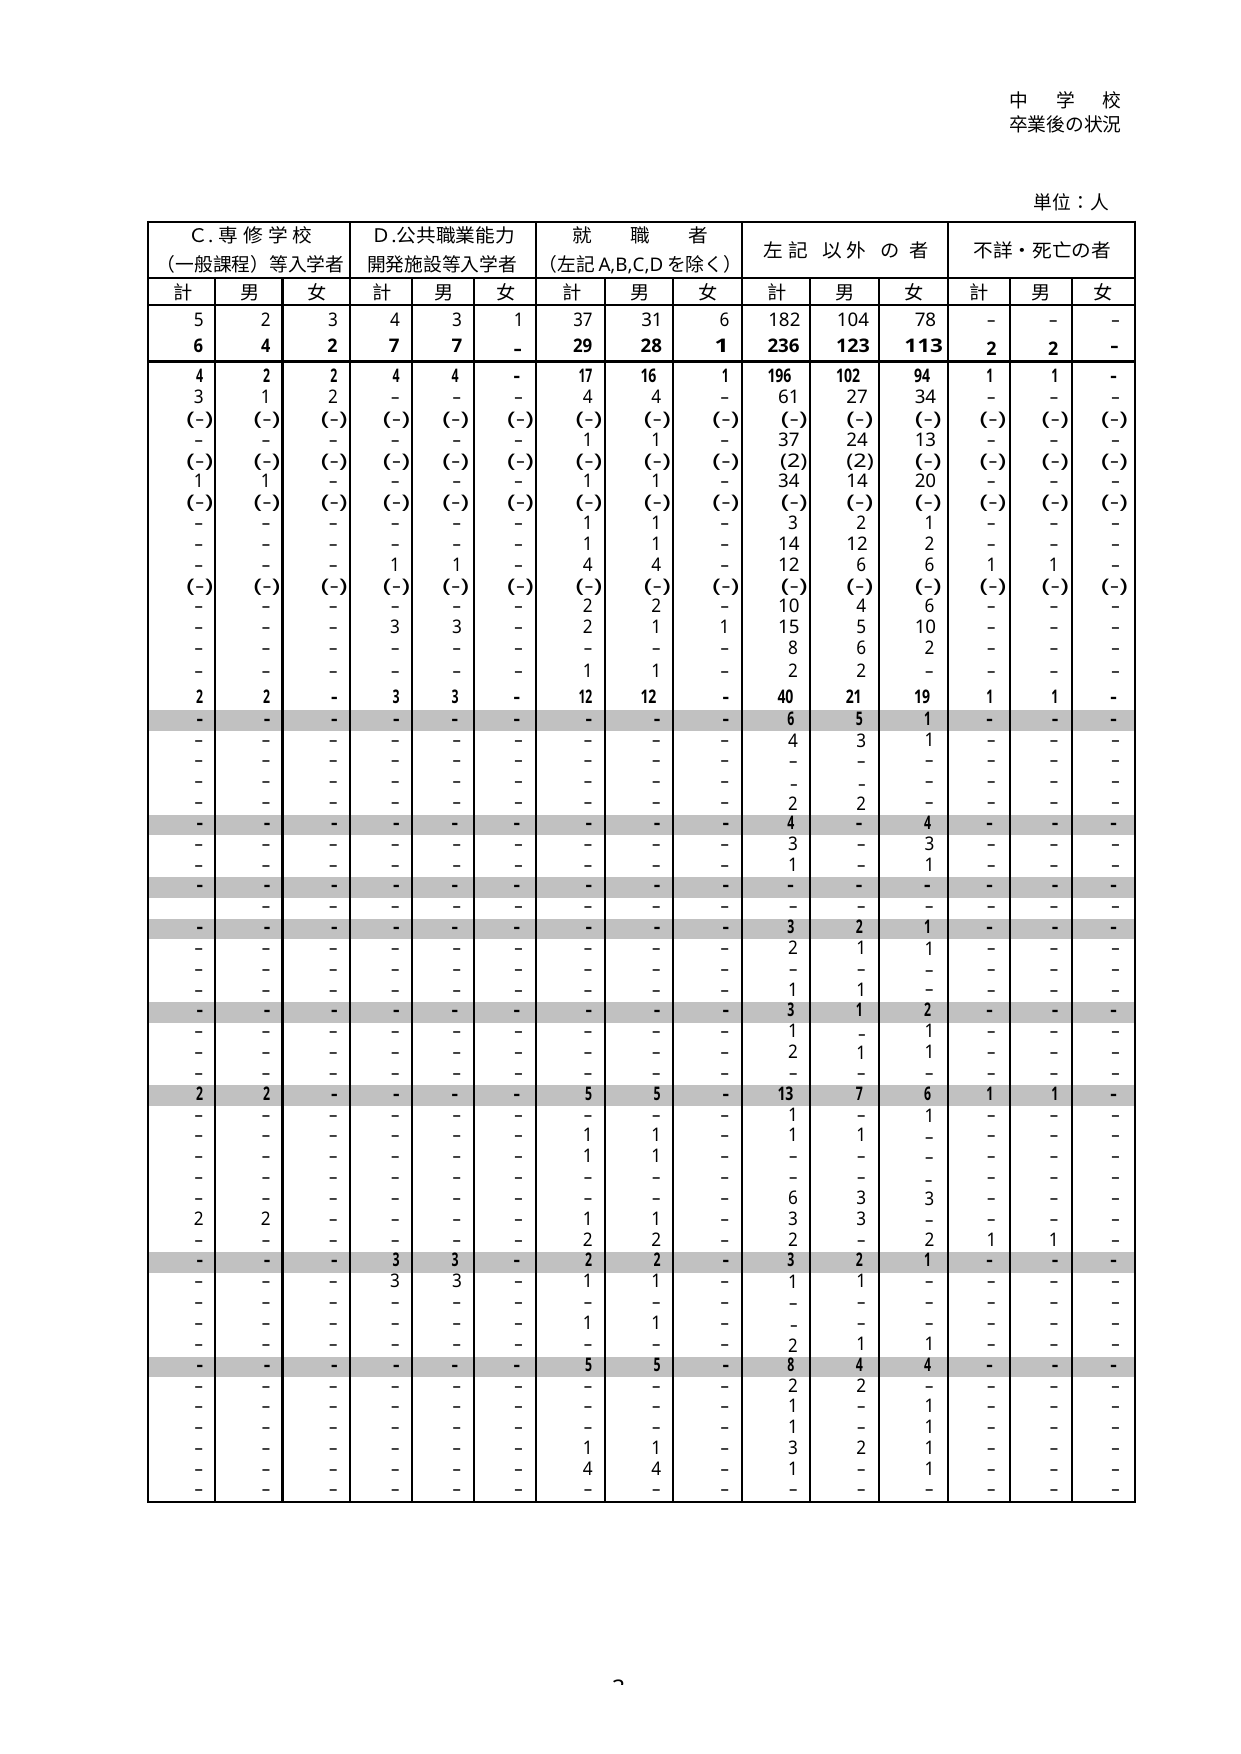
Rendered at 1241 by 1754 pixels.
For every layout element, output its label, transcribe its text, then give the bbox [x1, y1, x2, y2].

table_cell 1 [1011, 556, 1071, 577]
table_cell - [475, 1460, 535, 1481]
table_cell - [413, 1314, 473, 1335]
table_cell 8 [743, 1357, 809, 1377]
table_cell - [606, 1377, 672, 1398]
table_cell - [674, 556, 741, 577]
table_cell 1 - - - 3 - 2 [880, 1106, 947, 1252]
table_cell - [1073, 535, 1134, 556]
table_cell 1 [216, 387, 281, 410]
table_cell 女 [674, 279, 741, 304]
table_cell - [537, 1044, 604, 1064]
table_cell - [149, 1189, 214, 1210]
table_cell - [351, 856, 411, 877]
table_cell - [413, 535, 473, 556]
table_cell - [880, 898, 947, 918]
table_cell - [537, 898, 604, 918]
table_cell 2 [743, 940, 809, 960]
table_cell - [949, 515, 1009, 535]
table_cell - [674, 1460, 741, 1481]
table_cell - [606, 640, 672, 660]
table_cell - [351, 1085, 411, 1106]
table_cell 1 [606, 515, 672, 535]
table_cell - [674, 1231, 741, 1252]
table_cell 1 [537, 1440, 604, 1460]
table_cell 2 [537, 1231, 604, 1252]
table_cell 1 [811, 1335, 878, 1357]
table_header 不詳・死亡の者 [949, 223, 1134, 277]
table_cell - [216, 794, 281, 815]
table_cell - [475, 1398, 535, 1419]
table_cell 1 [811, 1273, 878, 1293]
table_header 就 職 者 （左記A,B,C,Dを除く） [537, 223, 741, 277]
table_cell (2) [743, 452, 809, 473]
table_cell - [1073, 683, 1134, 710]
table_cell - [949, 835, 1009, 856]
table_cell 6 [743, 1189, 809, 1210]
table_cell - [149, 1002, 214, 1023]
table_cell - [949, 960, 1009, 981]
table_cell (-) [284, 410, 349, 431]
table_cell - [216, 1106, 281, 1127]
table_cell - [537, 752, 604, 773]
table_cell - [413, 1085, 473, 1106]
table_cell 1 [674, 331, 741, 360]
table_cell - [351, 515, 411, 535]
table_cell 182 [743, 306, 809, 331]
table_cell 1 [537, 1210, 604, 1231]
table_cell - [1011, 1314, 1071, 1335]
table_cell 1 [216, 473, 281, 494]
table_cell - [1073, 1419, 1134, 1439]
table_cell - [1073, 1231, 1134, 1252]
table_cell - [216, 981, 281, 1002]
table_cell - [284, 1106, 349, 1127]
table_cell - [811, 1148, 878, 1168]
table_cell - [1073, 940, 1134, 960]
table_cell - [216, 619, 281, 639]
table_cell (-) [475, 410, 535, 431]
table_cell - [1011, 431, 1071, 452]
table_cell 1 - - [880, 940, 947, 1002]
table_cell - [606, 940, 672, 960]
table_cell - [284, 1044, 349, 1064]
table_cell - [475, 856, 535, 877]
table_cell - [413, 794, 473, 815]
table_cell - [216, 1044, 281, 1064]
table_header 以 外 [816, 223, 879, 277]
table_cell 29 [537, 331, 604, 360]
table_cell 1 [949, 683, 1009, 710]
table_cell - [949, 981, 1009, 1002]
table_cell - [284, 919, 349, 939]
table_cell - [743, 1481, 809, 1501]
table_cell - [475, 960, 535, 981]
table_cell (-) [413, 494, 473, 514]
table_cell - [606, 1106, 672, 1127]
table_cell - [149, 1023, 214, 1043]
table_cell 2 [811, 1377, 878, 1398]
table_cell 1 [880, 1419, 947, 1439]
table_cell - [1011, 940, 1071, 960]
table_cell - [475, 1335, 535, 1357]
table_cell - [743, 1064, 809, 1085]
table_cell - [284, 794, 349, 815]
table_cell (-) [1073, 494, 1134, 514]
table_header 者 [902, 223, 947, 277]
table_cell 1 [743, 1460, 809, 1481]
table_cell - [413, 856, 473, 877]
table_cell - [537, 960, 604, 981]
table_cell 3 [743, 1440, 809, 1460]
table_cell - [149, 710, 214, 731]
table_cell 4 [537, 387, 604, 410]
table_cell 1 [811, 940, 878, 960]
table_cell (-) [606, 452, 672, 473]
table_cell - [1011, 898, 1071, 918]
table_cell - [1011, 387, 1071, 410]
table_cell - [949, 1460, 1009, 1481]
table_cell - [1011, 981, 1071, 1002]
table_cell - [475, 431, 535, 452]
table_cell 1 [743, 856, 809, 877]
table_cell - [284, 1398, 349, 1419]
table_cell (-) [149, 410, 214, 431]
table_cell - [149, 1294, 214, 1314]
table_cell - [284, 1002, 349, 1023]
table_cell 37 [537, 306, 604, 331]
table_cell 2 [284, 363, 349, 387]
table_cell 1 [537, 660, 604, 683]
table_cell - [475, 773, 535, 793]
table_cell - [674, 1294, 741, 1314]
table_cell - [149, 1231, 214, 1252]
table_cell 男 [811, 279, 878, 304]
table_cell - [674, 960, 741, 981]
table_cell - [351, 1189, 411, 1210]
table_cell - [475, 898, 535, 918]
table_cell - [1011, 1064, 1071, 1085]
table_cell - [949, 752, 1009, 773]
table_cell - [475, 473, 535, 494]
table_cell - [1073, 331, 1134, 360]
table_cell - [880, 660, 947, 683]
table_cell - [284, 940, 349, 960]
table_cell - [284, 1481, 349, 1501]
table_cell - [475, 1252, 535, 1273]
table_cell - [216, 1440, 281, 1460]
table_cell - [149, 431, 214, 452]
table_cell 2 [537, 619, 604, 639]
table_cell - [1011, 794, 1071, 815]
table_cell - [284, 619, 349, 639]
table_cell - [880, 794, 947, 815]
table_cell (-) [1011, 410, 1071, 431]
table_cell - [537, 1419, 604, 1439]
table_cell - [413, 473, 473, 494]
table_cell - [949, 1294, 1009, 1314]
table_cell 1 [606, 1127, 672, 1148]
table_cell 3 [743, 1002, 809, 1023]
table_cell (-) [284, 577, 349, 598]
table_cell (-) [743, 494, 809, 514]
table_cell 196 [743, 363, 809, 387]
table_cell 1 [743, 1398, 809, 1419]
table_cell (-) [880, 494, 947, 514]
table_cell - [149, 1148, 214, 1168]
table_cell (-) [537, 452, 604, 473]
table_cell - [880, 1377, 947, 1398]
table_cell - [1011, 660, 1071, 683]
table_cell - [413, 919, 473, 939]
table_cell (-) [1073, 452, 1134, 473]
table_cell - [1073, 515, 1134, 535]
table_cell 1 [743, 1023, 809, 1043]
table_cell - [351, 794, 411, 815]
table_cell 1 [880, 1440, 947, 1460]
table_cell - [413, 752, 473, 773]
table_cell - [284, 431, 349, 452]
table_cell - [216, 1335, 281, 1357]
table_cell - [351, 940, 411, 960]
table_cell 1 [413, 556, 473, 577]
table_cell - [1073, 1377, 1134, 1398]
table_cell [149, 898, 214, 918]
table_cell - [475, 1148, 535, 1168]
table_cell - [1011, 1189, 1071, 1210]
table_cell - [674, 1169, 741, 1189]
table_cell (-) [743, 410, 809, 431]
table_cell 4 [811, 598, 878, 619]
table_cell - [475, 1481, 535, 1501]
table_cell 1 - [475, 306, 535, 360]
table_cell - [351, 640, 411, 660]
table_cell - [674, 1023, 741, 1043]
table_cell 1 [880, 515, 947, 535]
table_cell - [351, 431, 411, 452]
table_cell - [413, 1398, 473, 1419]
table_cell - [475, 1044, 535, 1064]
table_cell - [284, 1023, 349, 1043]
table_cell (-) [1073, 410, 1134, 431]
table_cell - [1073, 363, 1134, 387]
table_cell - [475, 515, 535, 535]
table_cell - [149, 919, 214, 939]
table_cell - [351, 1460, 411, 1481]
table_cell 2 [606, 1231, 672, 1252]
table_cell - [537, 815, 604, 835]
table_cell 104 [811, 306, 878, 331]
table_cell - [1073, 877, 1134, 898]
table_cell - [811, 898, 878, 918]
table_cell - [284, 556, 349, 577]
table_cell - [606, 794, 672, 815]
table_cell 6 [880, 598, 947, 619]
table_cell - [1011, 1398, 1071, 1419]
table_cell - [674, 431, 741, 452]
table_cell 3 [743, 1252, 809, 1273]
table_cell - [216, 815, 281, 835]
table_cell 1 [1011, 1231, 1071, 1252]
table_cell - [216, 1231, 281, 1252]
table_cell - [674, 660, 741, 683]
table_cell - [216, 431, 281, 452]
table_cell - [674, 1273, 741, 1293]
table_cell - [880, 1273, 947, 1293]
table_cell 2 [216, 1210, 281, 1231]
table_cell - [674, 535, 741, 556]
table_cell - [674, 1314, 741, 1335]
table_cell 27 [811, 387, 878, 410]
table_cell - [149, 660, 214, 683]
table_cell - [949, 598, 1009, 619]
table_cell (-) [475, 452, 535, 473]
table_cell 2 [743, 1377, 809, 1398]
table_cell - [949, 1148, 1009, 1168]
table_cell - [475, 1210, 535, 1231]
table_cell - [149, 1398, 214, 1419]
table_cell - 2 [949, 306, 1009, 360]
table_cell - [1011, 1294, 1071, 1314]
table_cell - [1011, 1419, 1071, 1439]
table_cell 2 [284, 387, 349, 410]
table_cell - [1073, 1335, 1134, 1357]
table_cell - [606, 981, 672, 1002]
table_cell - [674, 1398, 741, 1419]
table_cell - [606, 960, 672, 981]
table_cell - [674, 981, 741, 1002]
table_cell 4 [351, 363, 411, 387]
table_cell 15 [743, 619, 809, 639]
table_cell - [674, 1252, 741, 1273]
table_cell 4 [413, 363, 473, 387]
table_cell - [216, 1314, 281, 1335]
table_cell 2 [216, 363, 281, 387]
table_cell 4 [537, 556, 604, 577]
table_cell - [674, 1064, 741, 1085]
table_cell 3 [351, 619, 411, 639]
table_cell - [216, 1398, 281, 1419]
table_cell 男 [216, 279, 281, 304]
table_cell - [811, 1419, 878, 1439]
table_cell - [351, 1335, 411, 1357]
table_cell - [475, 835, 535, 856]
table_cell 男 [1011, 279, 1071, 304]
table_cell 37 [743, 431, 809, 452]
table_cell - [413, 1460, 473, 1481]
table_cell - [284, 1085, 349, 1106]
table_cell - [413, 598, 473, 619]
table_cell - [537, 856, 604, 877]
table_cell - [1073, 1460, 1134, 1481]
table_cell - [949, 1419, 1009, 1439]
table_cell - [284, 1273, 349, 1293]
table_cell - [811, 1169, 878, 1189]
table_cell 女 [284, 279, 349, 304]
table_cell - [351, 1106, 411, 1127]
table_cell - [284, 856, 349, 877]
table_cell - [949, 1398, 1009, 1419]
table_cell 1 [880, 710, 947, 731]
table_cell - [674, 1106, 741, 1127]
table_cell - [537, 1398, 604, 1419]
table_cell 1 [606, 1210, 672, 1231]
table_cell - [606, 835, 672, 856]
table_cell - [1011, 1377, 1071, 1398]
table_cell 2 [149, 1085, 214, 1106]
table_cell (-) [537, 494, 604, 514]
table_cell - [149, 1252, 214, 1273]
table_cell - [475, 1314, 535, 1335]
table_cell - [216, 1273, 281, 1293]
table_cell - [949, 1210, 1009, 1231]
table_cell - [351, 1148, 411, 1168]
table_cell - [149, 731, 214, 752]
table_cell - [413, 387, 473, 410]
table_cell 20 [880, 473, 947, 494]
table_cell - [413, 710, 473, 731]
table_cell - [949, 640, 1009, 660]
table_cell 2 [811, 919, 878, 939]
table_cell - [606, 919, 672, 939]
table_cell - [949, 1252, 1009, 1273]
table_cell - [674, 940, 741, 960]
table_cell - [216, 1189, 281, 1210]
table_cell - [880, 1294, 947, 1314]
table_cell - [674, 773, 741, 793]
table_cell 1 [606, 1314, 672, 1335]
table_cell - [949, 1002, 1009, 1023]
table_cell - [1011, 710, 1071, 731]
table_cell - [413, 515, 473, 535]
table_cell - [475, 940, 535, 960]
table_cell - [537, 794, 604, 815]
table_cell (2) [811, 452, 878, 473]
subtitle 単位：人 [64, 189, 1108, 215]
table_cell - [413, 877, 473, 898]
table_cell - [1073, 1148, 1134, 1168]
table_cell 1 [880, 1252, 947, 1273]
table_cell - [475, 710, 535, 731]
table_cell 19 [880, 683, 947, 710]
table_cell 4 [811, 1357, 878, 1377]
table_cell - [606, 752, 672, 773]
table_cell - [743, 960, 809, 981]
table_cell - [949, 1314, 1009, 1335]
table_cell - [216, 640, 281, 660]
table_cell - [351, 1314, 411, 1335]
table_cell - [216, 940, 281, 960]
table_cell - [475, 1231, 535, 1252]
table_cell - [216, 1294, 281, 1314]
table_cell 12 [606, 683, 672, 710]
table_cell - [537, 1106, 604, 1127]
table_cell - [1073, 1064, 1134, 1085]
table_cell - [811, 1294, 878, 1314]
table_header 左 記 [743, 223, 816, 277]
table_cell - [674, 598, 741, 619]
table_cell - [1073, 710, 1134, 731]
table_cell (-) [216, 494, 281, 514]
table_cell - [674, 1002, 741, 1023]
table_cell - [351, 1023, 411, 1043]
table_cell - [413, 660, 473, 683]
table_cell - [475, 752, 535, 773]
table_cell - [413, 1044, 473, 1064]
table_cell - [674, 515, 741, 535]
table_cell - [606, 1335, 672, 1357]
table_cell (-) [811, 410, 878, 431]
table_cell - [475, 619, 535, 639]
table_cell - [351, 1231, 411, 1252]
table_cell - [216, 1252, 281, 1273]
table_cell - [674, 835, 741, 856]
table_cell - [149, 515, 214, 535]
table_cell 2 [216, 683, 281, 710]
table_cell - [1073, 1189, 1134, 1210]
table_cell - [284, 1314, 349, 1335]
table_cell - [216, 1460, 281, 1481]
table_cell (-) [149, 452, 214, 473]
table_cell - [216, 731, 281, 752]
table_cell - [1011, 598, 1071, 619]
table_cell 3 - - 2 [811, 731, 878, 815]
table_cell (-) [606, 410, 672, 431]
table_cell 94 [880, 363, 947, 387]
table_cell - [1011, 1460, 1071, 1481]
table_cell 14 [811, 473, 878, 494]
table_cell - [216, 752, 281, 773]
table_cell 2 [880, 640, 947, 660]
table_cell - [949, 1357, 1009, 1377]
table_cell - [216, 877, 281, 898]
table_cell - [743, 898, 809, 918]
table_cell - [743, 1148, 809, 1168]
table_cell - [284, 981, 349, 1002]
table_cell - [1011, 1335, 1071, 1357]
table_cell 13 [880, 431, 947, 452]
table_cell - [149, 960, 214, 981]
table_cell - [413, 1210, 473, 1231]
table_cell 2 [606, 598, 672, 619]
table_cell - [149, 940, 214, 960]
table_cell - [351, 898, 411, 918]
table_cell 4 [743, 815, 809, 835]
table_cell (-) [880, 577, 947, 598]
table_cell - [149, 752, 214, 773]
table_cell 2 [743, 660, 809, 683]
table_cell (-) [216, 410, 281, 431]
table_cell - [413, 1440, 473, 1460]
table_cell 3 [351, 1252, 411, 1273]
table_cell - [351, 815, 411, 835]
table_cell - [413, 1189, 473, 1210]
table_cell - [1073, 1481, 1134, 1501]
table_cell 236 [743, 331, 809, 360]
table_cell 1 [743, 1127, 809, 1148]
table_cell - [216, 1023, 281, 1043]
table_cell - [1073, 752, 1134, 773]
table_cell 1 [537, 1127, 604, 1148]
table_cell - [216, 960, 281, 981]
table_cell - [1073, 1023, 1134, 1043]
table_cell - [413, 773, 473, 793]
table_cell - [413, 1294, 473, 1314]
table_cell - [284, 1419, 349, 1439]
table_cell (-) [811, 494, 878, 514]
table_cell - [413, 1002, 473, 1023]
table_cell 6 [811, 640, 878, 660]
table_cell - [216, 898, 281, 918]
table_cell 1 [880, 919, 947, 939]
table_cell - [811, 1314, 878, 1335]
table_cell - [475, 535, 535, 556]
table_cell - [216, 660, 281, 683]
table_cell - [149, 640, 214, 660]
table_cell - [949, 1169, 1009, 1189]
table_cell - [1011, 535, 1071, 556]
table_cell - [880, 1064, 947, 1085]
table_cell (-) [1011, 452, 1071, 473]
table_cell - [216, 535, 281, 556]
table_cell 4 [606, 387, 672, 410]
table_cell - [149, 1106, 214, 1127]
table_cell (-) [413, 452, 473, 473]
table_cell (-) [413, 410, 473, 431]
table_cell - [216, 1169, 281, 1189]
table_cell 3 [743, 835, 809, 856]
table_cell - [1073, 773, 1134, 793]
table_cell - [284, 1460, 349, 1481]
table_cell - [674, 1481, 741, 1501]
table_cell - [351, 598, 411, 619]
table_cell 2 [811, 1440, 878, 1460]
table_cell - [284, 1252, 349, 1273]
table_cell - [949, 1044, 1009, 1064]
table_cell (-) [606, 494, 672, 514]
table_cell - [413, 1169, 473, 1189]
table_cell - [216, 1419, 281, 1439]
table_cell 1 [949, 1231, 1009, 1252]
table_cell 3 [743, 1210, 809, 1231]
table_cell - [537, 1023, 604, 1043]
table_cell 1 [880, 731, 947, 752]
table_cell - [475, 598, 535, 619]
table_cell - [537, 773, 604, 793]
table_cell (-) [351, 410, 411, 431]
table_cell - [1073, 640, 1134, 660]
table_cell - [351, 773, 411, 793]
table_cell - [413, 898, 473, 918]
table_cell - [537, 940, 604, 960]
table_cell - [537, 731, 604, 752]
table_cell 34 [743, 473, 809, 494]
table_cell - [149, 1419, 214, 1439]
table_cell - [537, 1169, 604, 1189]
table_cell 1 [743, 981, 809, 1002]
table_header の [879, 223, 902, 277]
table_cell - [880, 1481, 947, 1501]
table_cell - [475, 981, 535, 1002]
table_cell - [606, 1398, 672, 1419]
table_cell (-) [351, 494, 411, 514]
table_cell - [413, 1419, 473, 1439]
table_cell - [606, 1419, 672, 1439]
table_cell - [216, 556, 281, 577]
table_cell 123 [811, 331, 878, 360]
table_cell 1 [606, 660, 672, 683]
table_cell 4 [880, 1357, 947, 1377]
table_cell 1 [537, 1314, 604, 1335]
table_cell (-) [606, 577, 672, 598]
table_cell - [475, 815, 535, 835]
table_cell - [284, 683, 349, 710]
table_cell - [674, 1148, 741, 1168]
table_cell - [1073, 1169, 1134, 1189]
table_cell 2 [606, 1252, 672, 1273]
table_cell - [351, 710, 411, 731]
table_cell - [606, 1189, 672, 1210]
table_cell - [149, 598, 214, 619]
table_cell 12 [811, 535, 878, 556]
table_cell - [1011, 877, 1071, 898]
table_cell - [1011, 1002, 1071, 1023]
table_cell 34 [880, 387, 947, 410]
table_cell 1 [880, 1460, 947, 1481]
table_cell - [606, 815, 672, 835]
table_cell - [284, 1335, 349, 1357]
table_cell 1 - - 2 [743, 1273, 809, 1357]
table_cell 女 [1073, 279, 1134, 304]
table_cell 4 - - 2 [743, 731, 809, 815]
table_cell - [351, 1064, 411, 1085]
table_cell - [1011, 919, 1071, 939]
table_cell - [149, 1481, 214, 1501]
table_cell - [284, 1189, 349, 1210]
table_cell - [413, 835, 473, 856]
table_cell - [475, 640, 535, 660]
table_cell - [284, 598, 349, 619]
table_cell (-) [743, 577, 809, 598]
table_cell - [284, 1231, 349, 1252]
table_cell - [811, 815, 878, 835]
table_cell - [413, 1064, 473, 1085]
table_cell - [674, 710, 741, 731]
table_cell 31 [606, 306, 672, 331]
table_cell - [1011, 960, 1071, 981]
table_cell - [216, 1064, 281, 1085]
table_cell 計 [949, 279, 1009, 304]
table_cell - [1011, 1481, 1071, 1501]
table_cell 13 [743, 1085, 809, 1106]
table_cell 3 [413, 1252, 473, 1273]
table_cell 4 [606, 1460, 672, 1481]
table_cell - [149, 1377, 214, 1398]
table_cell - [674, 794, 741, 815]
table_cell - [413, 1357, 473, 1377]
table_cell 2 [216, 1085, 281, 1106]
table_cell - [149, 1335, 214, 1357]
table_cell - [351, 1169, 411, 1189]
table_cell - [475, 1085, 535, 1106]
table_cell 女 [475, 279, 535, 304]
table_cell - [949, 1127, 1009, 1148]
table_cell 1 [880, 1335, 947, 1357]
table_cell - [1073, 1357, 1134, 1377]
table_cell 1 [149, 473, 214, 494]
table_cell - [674, 1377, 741, 1398]
table_cell (-) [216, 577, 281, 598]
table_cell - [674, 1419, 741, 1439]
table_cell - [284, 515, 349, 535]
table_cell - [949, 535, 1009, 556]
table_cell 3 [743, 515, 809, 535]
table_cell (-) [216, 452, 281, 473]
table_cell 16 [606, 363, 672, 387]
table_cell - [674, 1210, 741, 1231]
table_cell - [1073, 835, 1134, 856]
table_cell - [351, 1377, 411, 1398]
table_cell - [1073, 1252, 1134, 1273]
table_cell 1 [351, 556, 411, 577]
table_cell 3 [351, 1273, 411, 1293]
table_cell 14 [743, 535, 809, 556]
table_cell - [284, 535, 349, 556]
table_cell - [284, 660, 349, 683]
table_cell - [1011, 773, 1071, 793]
table_cell - [811, 1460, 878, 1481]
table_cell - [216, 1481, 281, 1501]
table_cell - [537, 1064, 604, 1085]
table_cell 7 [351, 331, 411, 360]
table_cell 4 [351, 306, 411, 331]
table_cell - [216, 856, 281, 877]
table_cell - [1011, 752, 1071, 773]
table_cell (-) [949, 494, 1009, 514]
table_cell 4 [216, 331, 281, 360]
table_cell - [1073, 731, 1134, 752]
table_cell - [811, 835, 878, 856]
table_cell 1 [743, 1106, 809, 1127]
table_cell - [284, 773, 349, 793]
table_cell - [413, 640, 473, 660]
table_cell - [149, 1440, 214, 1460]
table_cell - [1073, 1002, 1134, 1023]
table_cell - [537, 877, 604, 898]
table_cell - [284, 877, 349, 898]
table_cell - [284, 473, 349, 494]
table_cell - [284, 1169, 349, 1189]
table_cell - [149, 1064, 214, 1085]
table_cell - 2 [1011, 306, 1071, 360]
table_cell - [811, 1231, 878, 1252]
table_cell - [413, 1106, 473, 1127]
table_cell - [949, 619, 1009, 639]
table_cell 12 [743, 556, 809, 577]
table_cell - [674, 1085, 741, 1106]
table_cell - [1011, 731, 1071, 752]
table_cell - [284, 1377, 349, 1398]
table_cell - [149, 981, 214, 1002]
table_cell 1 [880, 1398, 947, 1419]
table_cell - [1073, 815, 1134, 835]
table_cell - [1073, 960, 1134, 981]
table_cell - [284, 1440, 349, 1460]
table_cell - [949, 898, 1009, 918]
table_cell 2 [880, 1002, 947, 1023]
table_cell 4 [606, 556, 672, 577]
table_cell - [1073, 1314, 1134, 1335]
table_cell 1 [606, 431, 672, 452]
table_cell - [606, 710, 672, 731]
table_cell 1 [949, 556, 1009, 577]
table_cell (-) [880, 452, 947, 473]
table_cell - [949, 940, 1009, 960]
table_cell 4 [149, 363, 214, 387]
table_cell - [475, 1440, 535, 1460]
table_cell 1 [743, 1419, 809, 1439]
table_cell - [413, 1023, 473, 1043]
table_cell 1 [811, 981, 878, 1002]
table_cell - [475, 660, 535, 683]
table_cell 3 [413, 619, 473, 639]
table_cell - [1011, 815, 1071, 835]
table_cell - [537, 835, 604, 856]
table_cell - [949, 710, 1009, 731]
table_cell - [949, 1023, 1009, 1043]
table_cell 1 [606, 1273, 672, 1293]
table_header Ｃ. 専 修 学 校 （一般課程）等入学者 [149, 223, 349, 277]
table_cell 24 [811, 431, 878, 452]
table_cell - [1073, 1273, 1134, 1293]
table_cell - [1073, 556, 1134, 577]
table_cell - [674, 731, 741, 752]
table_cell - [216, 1357, 281, 1377]
table_cell - [149, 877, 214, 898]
table_cell (-) [149, 577, 214, 598]
table_cell - [1073, 1398, 1134, 1419]
table_cell 1 [674, 363, 741, 387]
table_cell - [1073, 1440, 1134, 1460]
table_cell 2 [743, 1044, 809, 1064]
table_cell - [537, 640, 604, 660]
table_cell - [1073, 431, 1134, 452]
table_cell 5 [811, 710, 878, 731]
table_cell - [537, 1002, 604, 1023]
table_cell - [1073, 1210, 1134, 1231]
table_cell - [284, 815, 349, 835]
table_cell 6 [880, 556, 947, 577]
table_cell 21 [811, 683, 878, 710]
table_cell 6 [149, 331, 214, 360]
table_cell - [149, 1044, 214, 1064]
table_cell - [674, 919, 741, 939]
table_cell - [1011, 1023, 1071, 1043]
table_cell - [949, 877, 1009, 898]
table_cell - [880, 877, 947, 898]
table_cell - [351, 731, 411, 752]
table_cell - [284, 1148, 349, 1168]
table_cell 17 [537, 363, 604, 387]
table_cell - [674, 898, 741, 918]
table_cell (-) [674, 494, 741, 514]
table_cell 28 [606, 331, 672, 360]
table_cell (-) [1073, 577, 1134, 598]
table_cell (-) [1011, 494, 1071, 514]
table_cell - [216, 515, 281, 535]
table_cell 1 [880, 1044, 947, 1064]
table_cell - [674, 1335, 741, 1357]
table_cell - [149, 1169, 214, 1189]
table_cell - [537, 1294, 604, 1314]
table_cell - [413, 940, 473, 960]
table_cell 6 [811, 556, 878, 577]
table_cell 計 [149, 279, 214, 304]
table_cell 1 [537, 473, 604, 494]
table_cell - [1011, 1044, 1071, 1064]
table_cell - [149, 535, 214, 556]
table_cell - [1011, 515, 1071, 535]
table_cell - [149, 1127, 214, 1148]
table_cell - [606, 1023, 672, 1043]
table_cell - [216, 919, 281, 939]
table_cell - [351, 1044, 411, 1064]
table_cell - [475, 556, 535, 577]
table_cell - [1073, 598, 1134, 619]
table_cell 1 [811, 1002, 878, 1023]
table_cell - [949, 431, 1009, 452]
table_cell 1 [949, 363, 1009, 387]
table_cell - [674, 1440, 741, 1460]
table_cell - [149, 835, 214, 856]
table_cell - [475, 1023, 535, 1043]
table_cell 3 [413, 683, 473, 710]
table_cell - [475, 1064, 535, 1085]
table_cell - [949, 387, 1009, 410]
table_cell - [1011, 1210, 1071, 1231]
table_cell - [149, 794, 214, 815]
table_cell - [743, 1169, 809, 1189]
table_cell - [606, 1481, 672, 1501]
table_cell 5 [606, 1085, 672, 1106]
table_cell (-) [284, 452, 349, 473]
table_cell - [949, 1440, 1009, 1460]
table_cell 78 [880, 306, 947, 331]
table_cell - [475, 1106, 535, 1127]
table_cell - [949, 1189, 1009, 1210]
table_cell - [475, 683, 535, 710]
table_cell - [149, 1314, 214, 1335]
table_cell - [1073, 1106, 1134, 1127]
table_cell - [537, 981, 604, 1002]
table_cell - [949, 473, 1009, 494]
table_cell - [537, 1481, 604, 1501]
table_cell - [1073, 1127, 1134, 1148]
table_cell - [606, 877, 672, 898]
table_cell - [475, 1273, 535, 1293]
table_cell - [351, 1398, 411, 1419]
table_cell - [1073, 1294, 1134, 1314]
table_cell 7 [811, 1085, 878, 1106]
table_cell - [1073, 794, 1134, 815]
table_cell - [413, 1127, 473, 1148]
table_cell - [606, 1169, 672, 1189]
table_cell 男 [413, 279, 473, 304]
table_cell (-) [475, 577, 535, 598]
table_cell - [413, 1231, 473, 1252]
table_cell - [216, 1377, 281, 1398]
table_cell - [674, 683, 741, 710]
table_cell - [811, 1106, 878, 1127]
table_cell (-) [284, 494, 349, 514]
table_cell 2 [743, 1231, 809, 1252]
table_cell - [475, 387, 535, 410]
table_cell - [413, 1481, 473, 1501]
table_cell - [1011, 856, 1071, 877]
table_cell - [413, 1335, 473, 1357]
table_cell - [949, 1064, 1009, 1085]
table_cell - [674, 1189, 741, 1210]
table_cell - [880, 752, 947, 773]
table_cell - [537, 710, 604, 731]
table_cell - [949, 1377, 1009, 1398]
table_cell (-) [1011, 577, 1071, 598]
table_cell 1 [606, 1148, 672, 1168]
table_cell - [149, 1357, 214, 1377]
table_cell - [216, 598, 281, 619]
table_cell 1 [811, 1127, 878, 1148]
table_cell 2 [537, 598, 604, 619]
table_cell - [1011, 619, 1071, 639]
table_cell - [149, 619, 214, 639]
table_cell 1 [606, 1440, 672, 1460]
table_cell 61 [743, 387, 809, 410]
table_cell - [284, 835, 349, 856]
table_cell - [1073, 1085, 1134, 1106]
table_cell - [1073, 1044, 1134, 1064]
table_cell 1 [880, 1023, 947, 1043]
table_cell 3 [149, 387, 214, 410]
table_cell 1 [1011, 683, 1071, 710]
table_cell - [284, 898, 349, 918]
table_cell - [475, 1357, 535, 1377]
table_cell - [1011, 1273, 1071, 1293]
table_cell 10 [743, 598, 809, 619]
table_cell - [475, 877, 535, 898]
table_cell - [811, 1481, 878, 1501]
table_cell - [413, 981, 473, 1002]
table_cell 1 [674, 619, 741, 639]
table_cell 102 [811, 363, 878, 387]
table_cell 2 [216, 306, 281, 331]
table_cell - [284, 731, 349, 752]
table_cell - [351, 535, 411, 556]
table_cell (-) [674, 410, 741, 431]
table_cell 1 [606, 473, 672, 494]
table_cell - [1073, 898, 1134, 918]
table_cell (-) [949, 452, 1009, 473]
table_cell - [674, 877, 741, 898]
table_header Ｄ.公共職業能力 開発施設等入学者 [351, 223, 535, 277]
table_cell - [351, 835, 411, 856]
table_cell - [351, 473, 411, 494]
table_cell (-) [537, 577, 604, 598]
table_cell - [674, 752, 741, 773]
table_cell - [413, 431, 473, 452]
table_cell - [606, 1002, 672, 1023]
table_cell - [351, 1419, 411, 1439]
table_cell - [537, 1335, 604, 1357]
table_cell - [351, 1481, 411, 1501]
table_cell - [949, 1273, 1009, 1293]
table_cell (-) [475, 494, 535, 514]
table_cell - [475, 1169, 535, 1189]
table_cell 3 [743, 919, 809, 939]
table_cell 5 [149, 306, 214, 331]
table_cell - [475, 1377, 535, 1398]
table_cell - [284, 752, 349, 773]
table_cell 113 [880, 331, 947, 360]
table_cell - [606, 898, 672, 918]
table_cell - [537, 1377, 604, 1398]
table_cell - [674, 387, 741, 410]
table_cell - [216, 710, 281, 731]
table_cell - [351, 960, 411, 981]
table_cell 2 [149, 1210, 214, 1231]
table_cell - [537, 1189, 604, 1210]
table_cell 1 [1011, 1085, 1071, 1106]
table_cell - [1073, 306, 1134, 331]
table_cell - [674, 640, 741, 660]
table_cell - [475, 1002, 535, 1023]
table_cell 1 [606, 535, 672, 556]
table_cell - [674, 1127, 741, 1148]
table_cell 1 [537, 1148, 604, 1168]
table_cell - [1011, 1357, 1071, 1377]
table_cell 2 [811, 660, 878, 683]
table_cell - [949, 773, 1009, 793]
table_cell 40 [743, 683, 809, 710]
table_cell 2 [284, 331, 349, 360]
table_cell - [284, 640, 349, 660]
table_cell 男 [606, 279, 672, 304]
table_cell - [606, 1294, 672, 1314]
table_cell 5 [537, 1357, 604, 1377]
table_cell - [475, 731, 535, 752]
table_cell 1 [537, 515, 604, 535]
table_cell - [674, 1044, 741, 1064]
table_cell - [811, 856, 878, 877]
table_cell 計 [537, 279, 604, 304]
table_cell - [284, 1210, 349, 1231]
table_cell 2 [880, 535, 947, 556]
table_cell - [351, 1440, 411, 1460]
table_cell - [674, 856, 741, 877]
table_cell - [351, 1357, 411, 1377]
table_cell - [811, 1398, 878, 1419]
table_cell - [475, 1189, 535, 1210]
table_cell 4 [537, 1460, 604, 1481]
table_cell 10 [880, 619, 947, 639]
table_cell 2 [811, 1252, 878, 1273]
table_cell - [1073, 919, 1134, 939]
table_cell - [413, 960, 473, 981]
table_cell - [413, 731, 473, 752]
table_cell - [216, 1002, 281, 1023]
table_cell - [1011, 835, 1071, 856]
table_cell 12 [537, 683, 604, 710]
table_cell - [1011, 1440, 1071, 1460]
table_cell 1 [949, 1085, 1009, 1106]
table_cell - [351, 981, 411, 1002]
table_cell (-) [351, 577, 411, 598]
table_cell - [949, 1335, 1009, 1357]
table_cell - [949, 1481, 1009, 1501]
table_cell 6 [743, 710, 809, 731]
table_cell 計 [351, 279, 411, 304]
table_cell (-) [949, 410, 1009, 431]
table_cell - [949, 731, 1009, 752]
table_cell - [606, 773, 672, 793]
table_cell - [149, 1273, 214, 1293]
table_cell 1 [537, 1273, 604, 1293]
table_cell 1 [537, 431, 604, 452]
table_cell - [351, 660, 411, 683]
table_cell (-) [674, 452, 741, 473]
table_cell 3 [811, 1210, 878, 1231]
table_cell 5 [606, 1357, 672, 1377]
table_cell 6 [880, 1085, 947, 1106]
table_cell 4 [880, 815, 947, 835]
table_cell - [149, 815, 214, 835]
table_cell - [606, 1044, 672, 1064]
table_cell - [475, 1419, 535, 1439]
table_cell - [949, 794, 1009, 815]
table_cell - [1073, 619, 1134, 639]
table_cell - [351, 1002, 411, 1023]
table_cell 6 [674, 306, 741, 331]
table_cell 1 [606, 619, 672, 639]
table_cell - [1073, 387, 1134, 410]
table_cell - [880, 1314, 947, 1335]
table_cell - [149, 773, 214, 793]
table_cell 3 [284, 306, 349, 331]
table_cell - [351, 1294, 411, 1314]
table_cell - [216, 1148, 281, 1168]
table_cell - [1073, 660, 1134, 683]
table_cell - [284, 960, 349, 981]
table_cell - [475, 794, 535, 815]
table_cell - [1011, 640, 1071, 660]
table_cell - [606, 731, 672, 752]
table_cell - [413, 1148, 473, 1168]
table_cell - [880, 773, 947, 793]
table_cell - [284, 1294, 349, 1314]
table_cell 3 [413, 1273, 473, 1293]
table_cell 1 [537, 535, 604, 556]
table_cell - [674, 815, 741, 835]
table_cell - [149, 856, 214, 877]
table_cell - [606, 856, 672, 877]
table_cell (-) [880, 410, 947, 431]
table_cell 1 [1011, 363, 1071, 387]
table_cell 2 [149, 683, 214, 710]
table_cell - [1011, 1169, 1071, 1189]
table_cell - [1011, 1148, 1071, 1168]
table_cell - [1011, 1252, 1071, 1273]
table_cell (-) [537, 410, 604, 431]
table_cell - [284, 1357, 349, 1377]
table_cell - [949, 660, 1009, 683]
table_cell (-) [949, 577, 1009, 598]
table_cell 計 [743, 279, 809, 304]
table_cell - [284, 710, 349, 731]
table_cell - 1 - [811, 1023, 878, 1085]
table_cell - [475, 363, 535, 387]
table_cell - [216, 835, 281, 856]
table_cell - [1011, 1127, 1071, 1148]
table_cell 3 [413, 306, 473, 331]
table_cell - [475, 1127, 535, 1148]
table_cell 2 [537, 1252, 604, 1273]
table_cell - [149, 1460, 214, 1481]
table_cell 8 [743, 640, 809, 660]
table_cell - [351, 1210, 411, 1231]
table_cell - [811, 960, 878, 981]
table_cell - [949, 815, 1009, 835]
table_cell - [1011, 1106, 1071, 1127]
table_cell - [674, 1357, 741, 1377]
table_cell - [949, 1106, 1009, 1127]
table_cell - [216, 1127, 281, 1148]
table_cell (-) [811, 577, 878, 598]
table_cell (-) [351, 452, 411, 473]
table_cell 7 [413, 331, 473, 360]
table_cell (-) [413, 577, 473, 598]
table_cell - [949, 856, 1009, 877]
table_cell - [1073, 981, 1134, 1002]
table_cell 3 [880, 835, 947, 856]
table_cell - [351, 752, 411, 773]
table_cell - [743, 877, 809, 898]
table_cell - [149, 556, 214, 577]
table_cell - [284, 1127, 349, 1148]
table_cell - [351, 387, 411, 410]
table_cell - [475, 1294, 535, 1314]
table_cell 1 [880, 856, 947, 877]
table_cell - [413, 1377, 473, 1398]
table_cell 女 [880, 279, 947, 304]
table_cell - [1073, 473, 1134, 494]
table_cell - [351, 919, 411, 939]
table_cell - [413, 815, 473, 835]
table_cell - [284, 1064, 349, 1085]
table_cell - [674, 473, 741, 494]
table_cell - [351, 1127, 411, 1148]
table_cell 5 [537, 1085, 604, 1106]
table_cell - [537, 919, 604, 939]
table_cell - [606, 1064, 672, 1085]
table_cell - [351, 877, 411, 898]
table_cell (-) [674, 577, 741, 598]
table_cell 3 [811, 1189, 878, 1210]
table_cell 5 [811, 619, 878, 639]
table_cell 3 [351, 683, 411, 710]
table_cell - [216, 773, 281, 793]
table_cell (-) [149, 494, 214, 514]
table_cell - [1011, 473, 1071, 494]
table_cell - [949, 919, 1009, 939]
table_cell - [1073, 856, 1134, 877]
table_cell 2 [811, 515, 878, 535]
table_cell - [811, 877, 878, 898]
table_cell - [475, 919, 535, 939]
